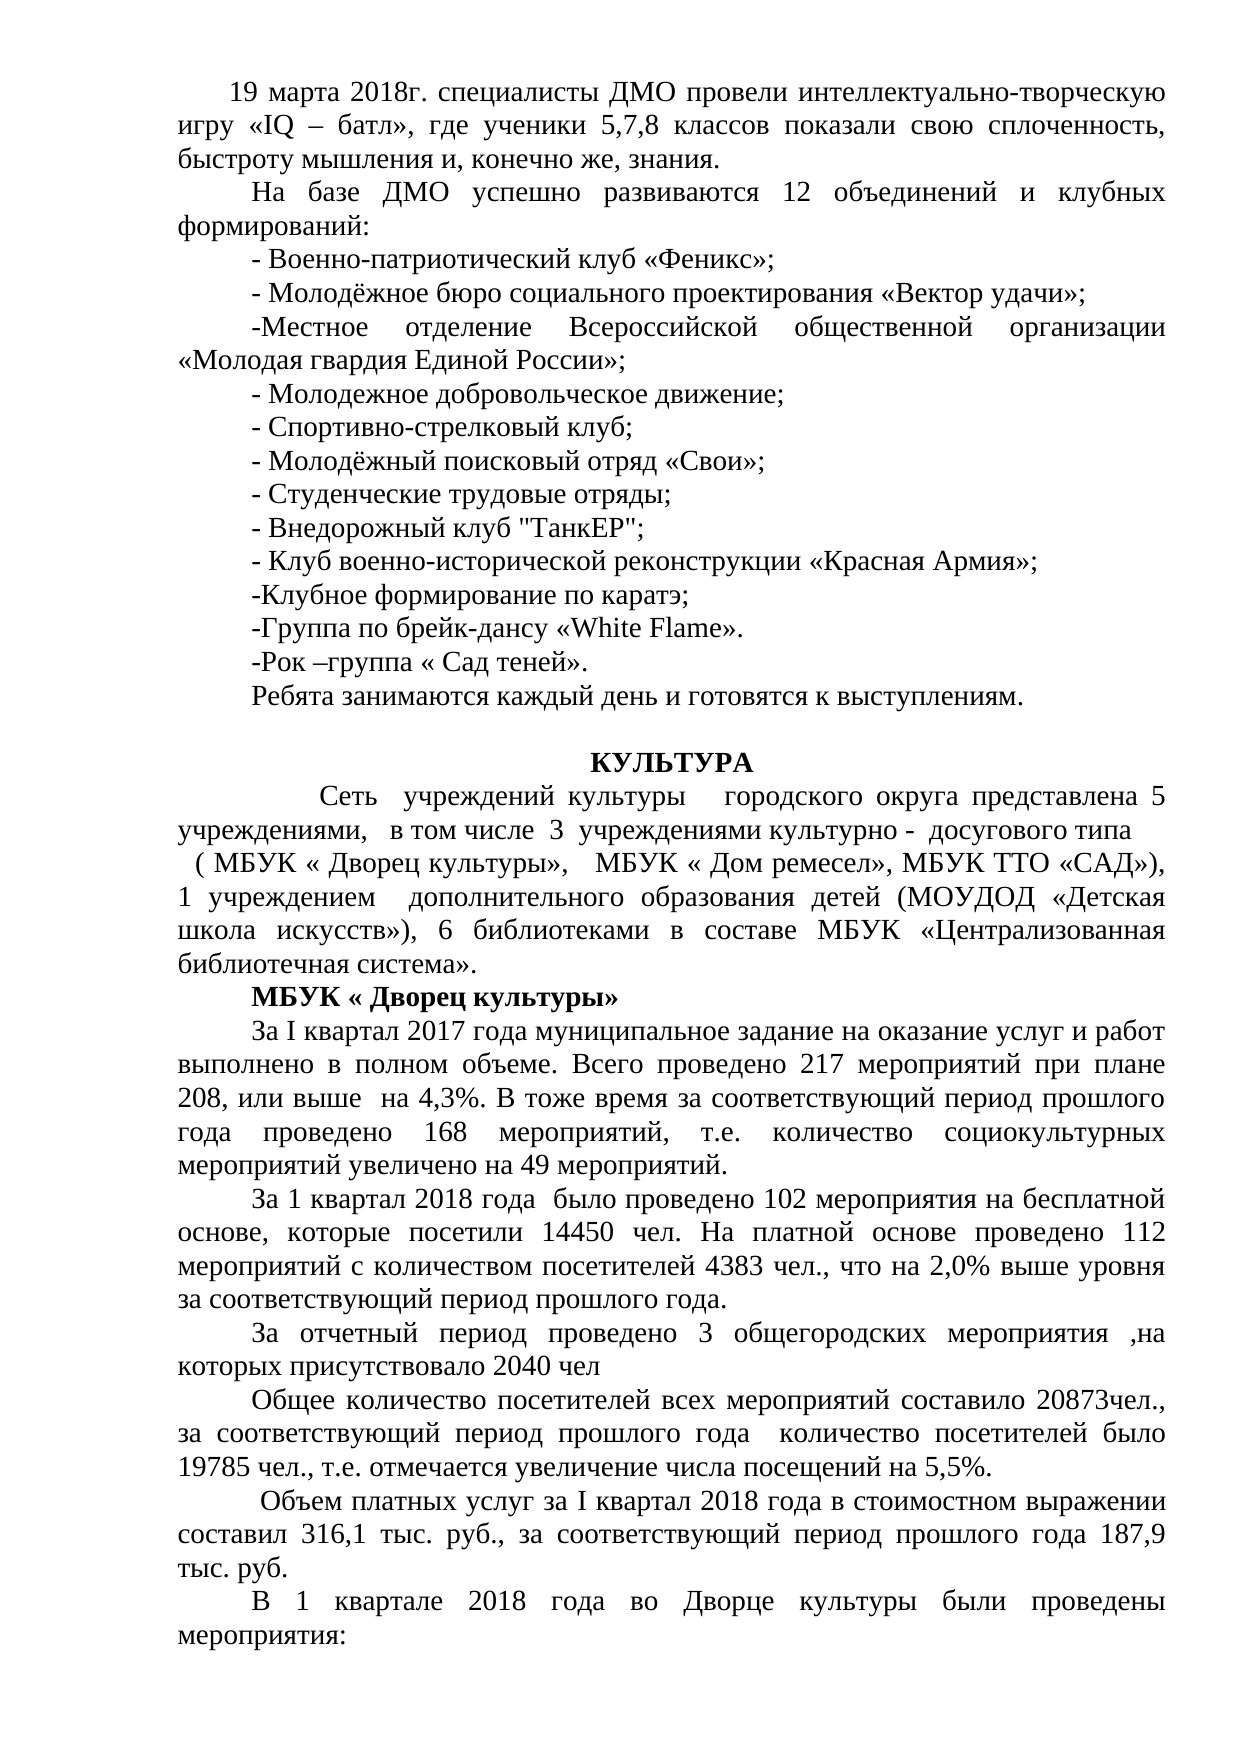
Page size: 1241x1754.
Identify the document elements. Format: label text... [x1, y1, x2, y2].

text - Спортивно-стрелковый клуб; [177, 409, 1167, 443]
text - Военно-патриотический клуб «Феникс»; [177, 242, 1167, 275]
text - Клуб военно-исторической реконструкции «Красная Армия»; [177, 543, 1167, 577]
text -Рок –группа « Сад теней». [177, 644, 1167, 678]
text Общее количество посетителей всех мероприятий составило 20873чел., за соответствующий период прошлого года количество посетителей было 19785 чел., т.е. отмечается увеличение числа посещений на 5,5%. [177, 1382, 1167, 1483]
text - Молодежное добровольческое движение; [177, 376, 1167, 409]
text -Клубное формирование по каратэ; [177, 577, 1167, 611]
text -Группа по брейк-дансу «White Flame». [177, 611, 1167, 644]
text - Внедорожный клуб "ТанкЕР"; [177, 510, 1167, 543]
text Объем платных услуг за I квартал 2018 года в стоимостном выражении составил 316,1 тыс. руб., за соответствующий период прошлого года 187,9 тыс. руб. [177, 1483, 1167, 1583]
text - Студенческие трудовые отряды; [177, 476, 1167, 510]
text За I квартал 2017 года муниципальное задание на оказание услуг и работ выполнено в полном объеме. Всего проведено 217 мероприятий при плане 208, или выше на 4,3%. В тоже время за соответствующий период прошлого года проведено 168 мероприятий, т.е. количество социокультурных мероприятий увеличено на 49 мероприятий. [177, 1013, 1167, 1181]
text За отчетный период проведено 3 общегородских мероприятия ,на которых присутствовало 2040 чел [177, 1315, 1167, 1382]
text В 1 квартале 2018 года во Дворце культуры были проведены мероприятия: [177, 1583, 1167, 1650]
text -Местное отделение Всероссийской общественной организации «Молодая гвардия Единой России»; [177, 309, 1167, 376]
text ( МБУК « Дворец культуры», МБУК « Дом ремесел», МБУК ТТО «САД»), 1 учреждением дополнительного образования детей (МОУДОД «Детская школа искусств»), 6 библиотеками в составе МБУК «Централизованная библиотечная система». [177, 845, 1167, 979]
text МБУК « Дворец культуры» [177, 979, 1167, 1013]
text КУЛЬТУРА [177, 745, 1167, 778]
text - Молодёжное бюро социального проектирования «Вектор удачи»; [177, 275, 1167, 309]
text - Молодёжный поисковый отряд «Свои»; [177, 443, 1167, 476]
text Сеть учреждений культуры городского округа представлена 5 учреждениями, в том числе 3 учреждениями культурно - досугового типа [177, 778, 1167, 845]
text За 1 квартал 2018 года было проведено 102 мероприятия на бесплатной основе, которые посетили 14450 чел. На платной основе проведено 112 мероприятий с количеством посетителей 4383 чел., что на 2,0% выше уровня за соответствующий период прошлого года. [177, 1181, 1167, 1315]
text Ребята занимаются каждый день и готовятся к выступлениям. [177, 678, 1167, 711]
text 19 марта 2018г. специалисты ДМО провели интеллектуально-творческую игру «IQ – батл», где ученики 5,7,8 классов показали свою сплоченность, быстроту мышления и, конечно же, знания. [177, 74, 1167, 174]
text На базе ДМО успешно развиваются 12 объединений и клубных формирований: [177, 174, 1167, 242]
